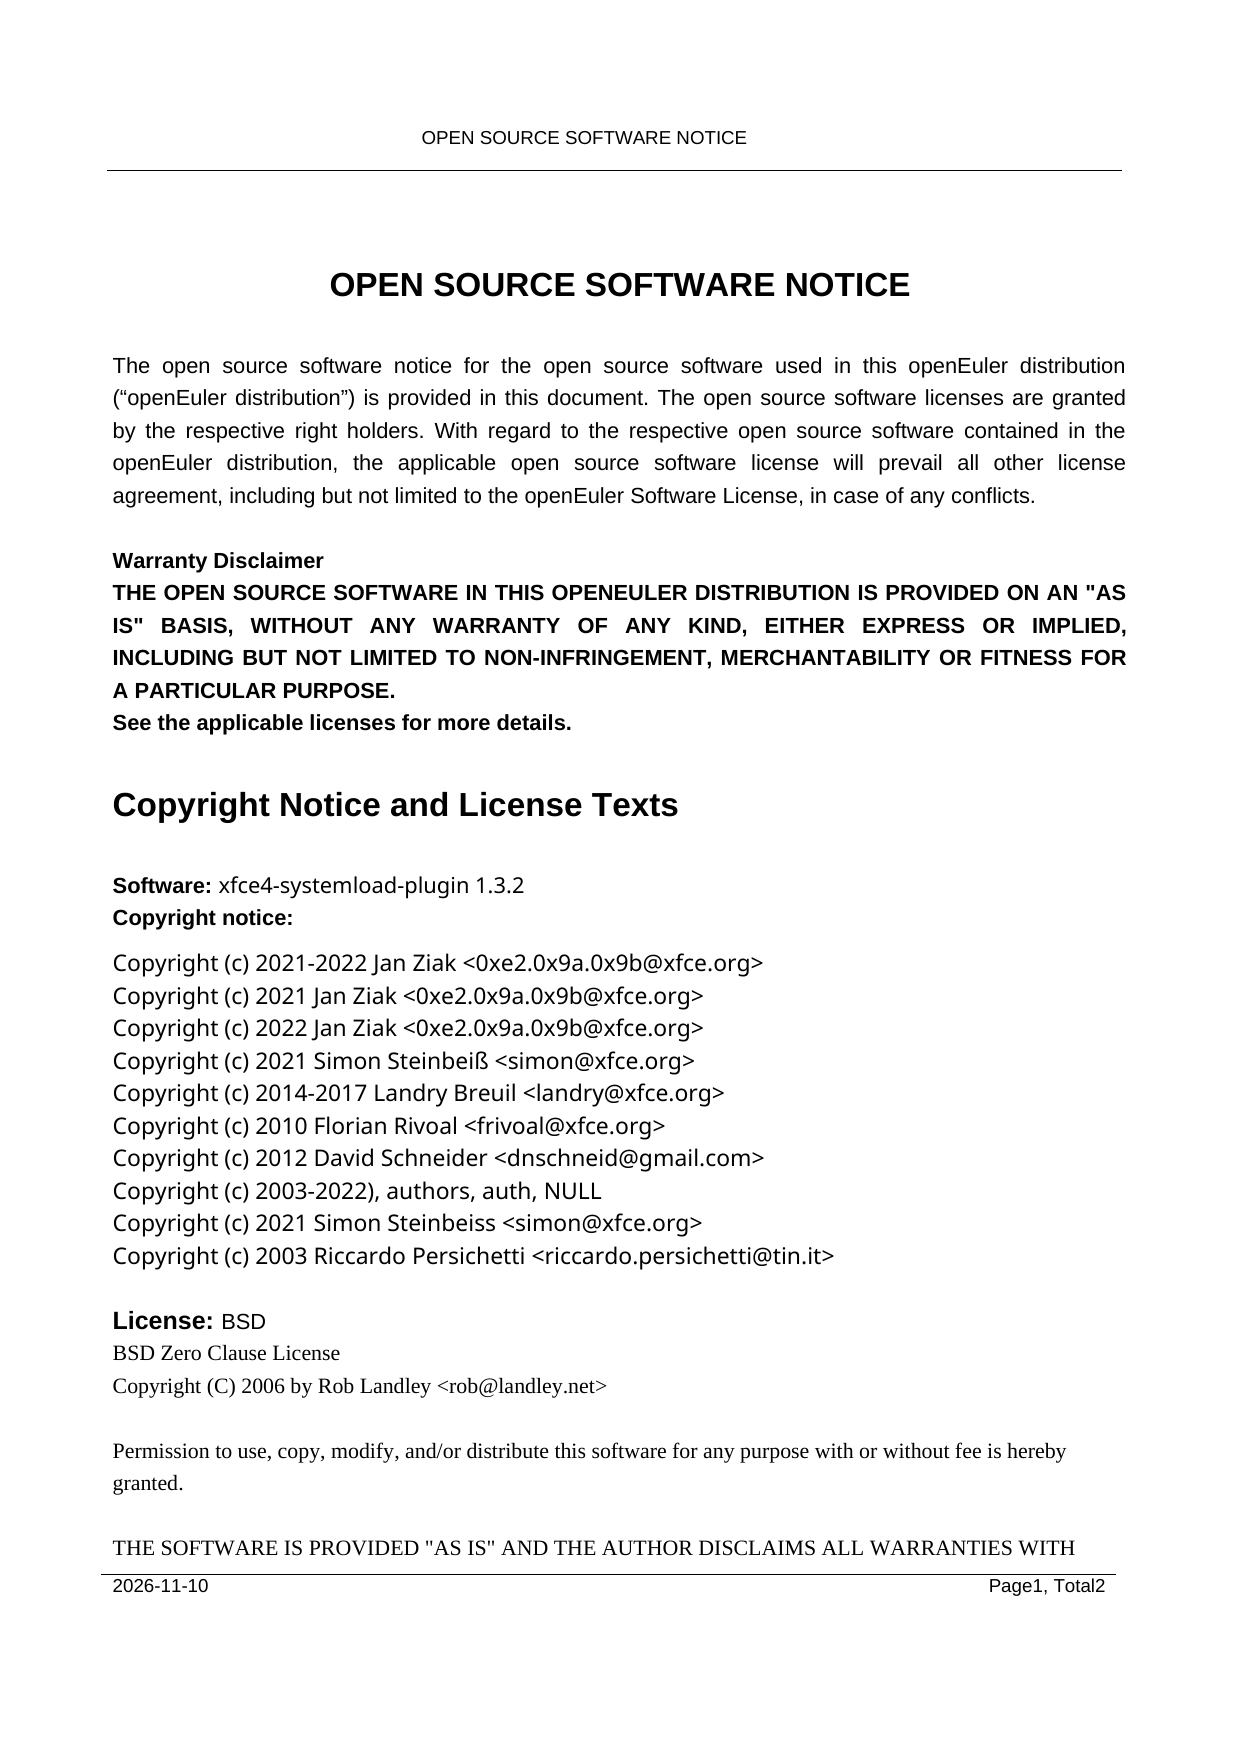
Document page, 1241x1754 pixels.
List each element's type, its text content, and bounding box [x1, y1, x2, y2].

text License: BSD [112, 1304, 1128, 1337]
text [112, 1337, 1128, 1564]
text OPEN SOURCE SOFTWARE NOTICE [112, 251, 1128, 316]
text Copyright (c) 2021-2022 Jan Ziak <0xe2.0x9a.0x9b@xfce.org> Copyright (c) 2021 Jan Ziak <0xe2.0x9a.0x9b@xfce.org> Copyright (c) 2022 Jan Ziak <0xe2.0x9a.0x9b@xfce.org> Copyright (c) 2021 Simon Steinbeiß <simon@xfce.org> Copyright (c) 2014-2017 Landry Breuil <landry@xfce.org> Copyright (c) 2010 Florian Rivoal <frivoal@xfce.org> Copyright (c) 2012 David Schneider <dnschneid@gmail.com> Copyright (c) 2003-2022), authors, auth, NULL Copyright (c) 2021 Simon Steinbeiss <simon@xfce.org> Copyright (c) 2003 Riccardo Persichetti <riccardo.persichetti@tin.it> [112, 947, 1128, 1304]
text Copyright Notice and License Texts [112, 771, 1128, 836]
text Copyright notice: [112, 901, 1128, 934]
text THE OPEN SOURCE SOFTWARE IN THIS OPENEULER DISTRIBUTION IS PROVIDED ON AN "AS IS" BASIS, WITHOUT ANY WARRANTY OF ANY KIND, EITHER EXPRESS OR IMPLIED, INCLUDING BUT NOT LIMITED TO NON-INFRINGEMENT, MERCHANTABILITY OR FITNESS FOR A PARTICULAR PURPOSE. See the applicable licenses for more details. [112, 576, 1128, 739]
title Software: xfce4-systemload-plugin 1.3.2 [112, 869, 1128, 901]
text Warranty Disclaimer [112, 544, 1128, 576]
text The open source software notice for the open source software used in this openEuler distribution (“openEuler distribution”) is provided in this document. The open source software licenses are granted by the respective right holders. With regard to the respective open source software contained in the openEuler distribution, the applicable open source software license will prevail all other license agreement, including but not limited to the openEuler Software License, in case of any conflicts. [112, 349, 1128, 511]
